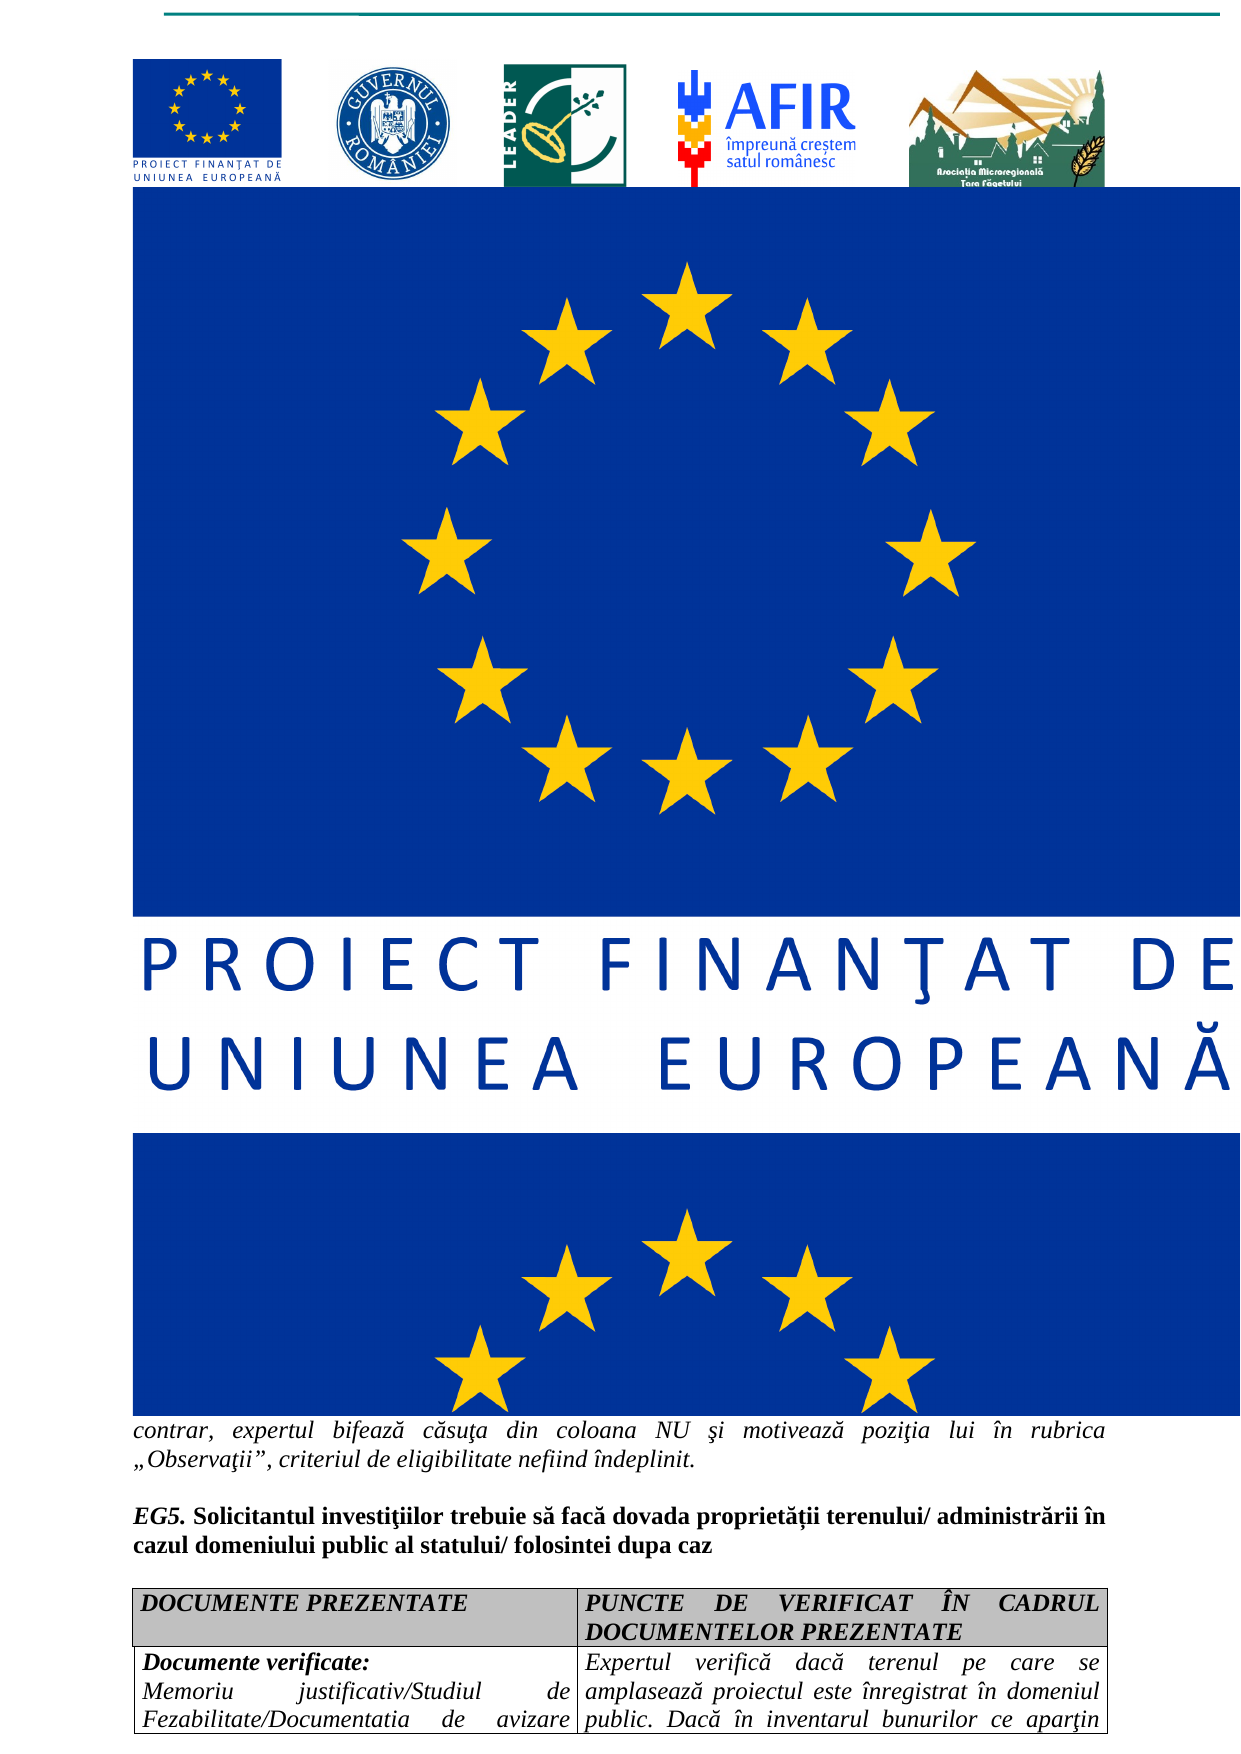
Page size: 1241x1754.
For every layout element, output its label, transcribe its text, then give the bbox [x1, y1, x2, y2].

picture [132, 59, 1241, 1416]
table_header DOCUMENTE PREZENTATE [133, 1589, 577, 1646]
table_header PUNCTE DE VERIFICAT ÎN CADRUL DOCUMENTELOR PREZENTATE [578, 1589, 1107, 1646]
picture [907, 70, 1105, 186]
text Dacă verificarea documentelor confirmă faptul că proiectul are Hotărârea/Hotărârile Consiliului Local/Hotărârea Adunării Generale pentru ONG), pentru implementarea proiectului (conform punctului 6 de la cap. 4.2 din ghidul solicitantului), cu punctele obligatorii menționate pentru realizarea investiţiei, expertul bifează căsuţa din coloana DA din fişa de verificare. În caz contrar, expertul bifează căsuţa din coloana NU şi motivează poziţia lui în rubrica „Observaţii”, criteriul de eligibilitate nefiind îndeplinit. [133, 1416, 1107, 1472]
text EG5. Solicitantul investiţiilor trebuie să facă dovada proprietății terenului/ administrării în cazul domeniului public al statului/ folosintei dupa caz [133, 1501, 1107, 1559]
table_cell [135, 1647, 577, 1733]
